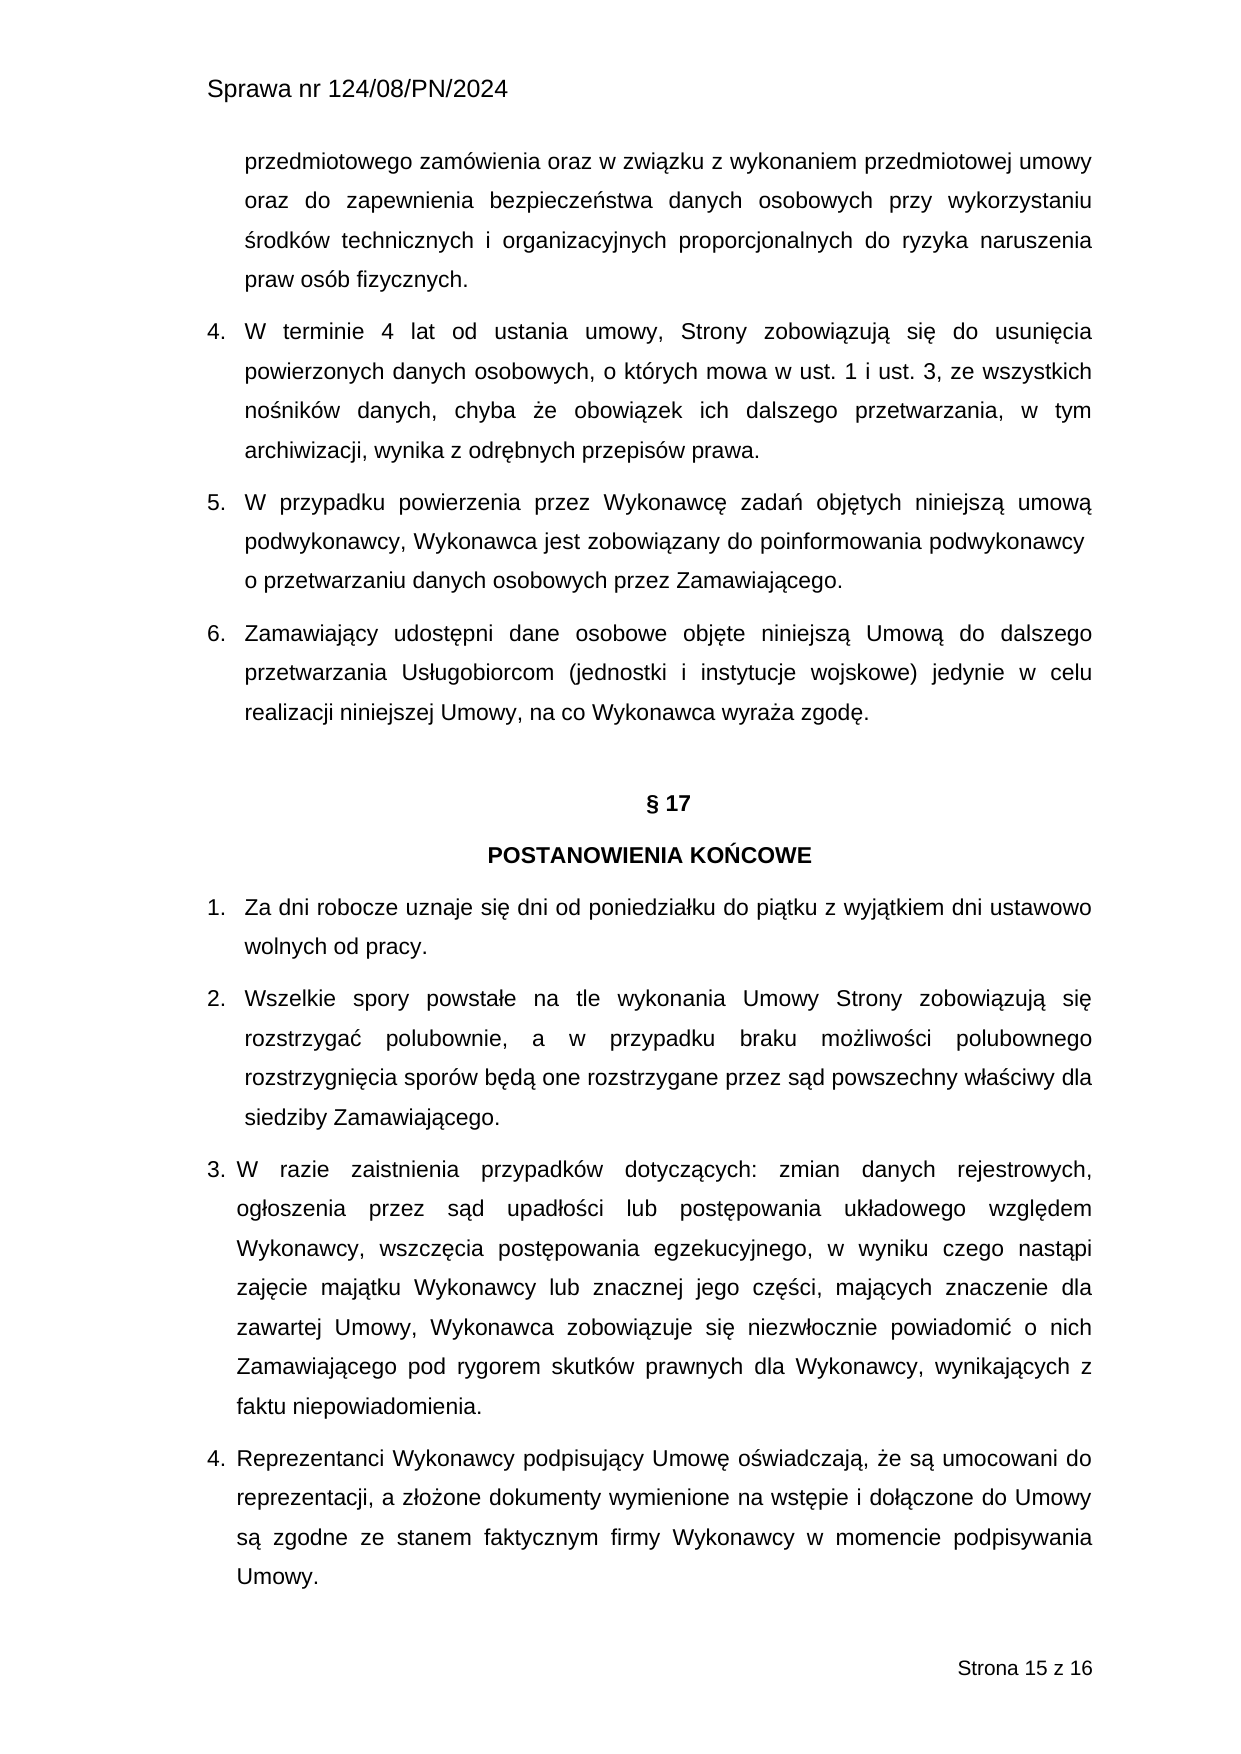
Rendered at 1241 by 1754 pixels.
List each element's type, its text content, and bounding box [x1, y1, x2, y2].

list Wszelkie spory powstałe na tle wykonania Umowy Strony zobowiązują się rozstrzygać polubownie, a w przypadku braku możliwości polubownego rozstrzygnięcia sporów będą one rozstrzygane przez sąd powszechny właściwy dla siedziby Zamawiającego. [207, 985, 1092, 1130]
list Zamawiający udostępni dane osobowe objęte niniejszą Umową do dalszego przetwarzania Usługobiorcom (jednostki i instytucje wojskowe) jedynie w celu realizacji niniejszej Umowy, na co Wykonawca wyraża zgodę. [207, 619, 1092, 725]
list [207, 148, 1092, 292]
list Reprezentanci Wykonawcy podpisujący Umowę oświadczają, że są umocowani do reprezentacji, a złożone dokumenty wymienione na wstępie i dołączone do Umowy są zgodne ze stanem faktycznym firmy Wykonawcy w momencie podpisywania Umowy. [207, 1444, 1092, 1589]
list § 17 [244, 750, 1092, 816]
list W przypadku powierzenia przez Wykonawcę zadań objętych niniejszą umową podwykonawcy, Wykonawca jest zobowiązany do poinformowania podwykonawcy o przetwarzaniu danych osobowych przez Zamawiającego. [207, 488, 1092, 594]
list W razie zaistnienia przypadków dotyczących: zmian danych rejestrowych, ogłoszenia przez sąd upadłości lub postępowania układowego względem Wykonawcy, wszczęcia postępowania egzekucyjnego, w wyniku czego nastąpi zajęcie majątku Wykonawcy lub znacznej jego części, mających znaczenie dla zawartej Umowy, Wykonawca zobowiązuje się niezwłocznie powiadomić o nich Zamawiającego pod rygorem skutków prawnych dla Wykonawcy, wynikających z faktu niepowiadomienia. [207, 1156, 1092, 1419]
list W terminie 4 lat od ustania umowy, Strony zobowiązują się do usunięcia powierzonych danych osobowych, o których mowa w ust. 1 i ust. 3, ze wszystkich nośników danych, chyba że obowiązek ich dalszego przetwarzania, w tym archiwizacji, wynika z odrębnych przepisów prawa. [207, 318, 1092, 463]
list Za dni robocze uznaje się dni od poniedziałku do piątku z wyjątkiem dni ustawowo wolnych od pracy. [207, 894, 1092, 960]
text POSTANOWIENIA KOŃCOWE [207, 842, 1092, 868]
